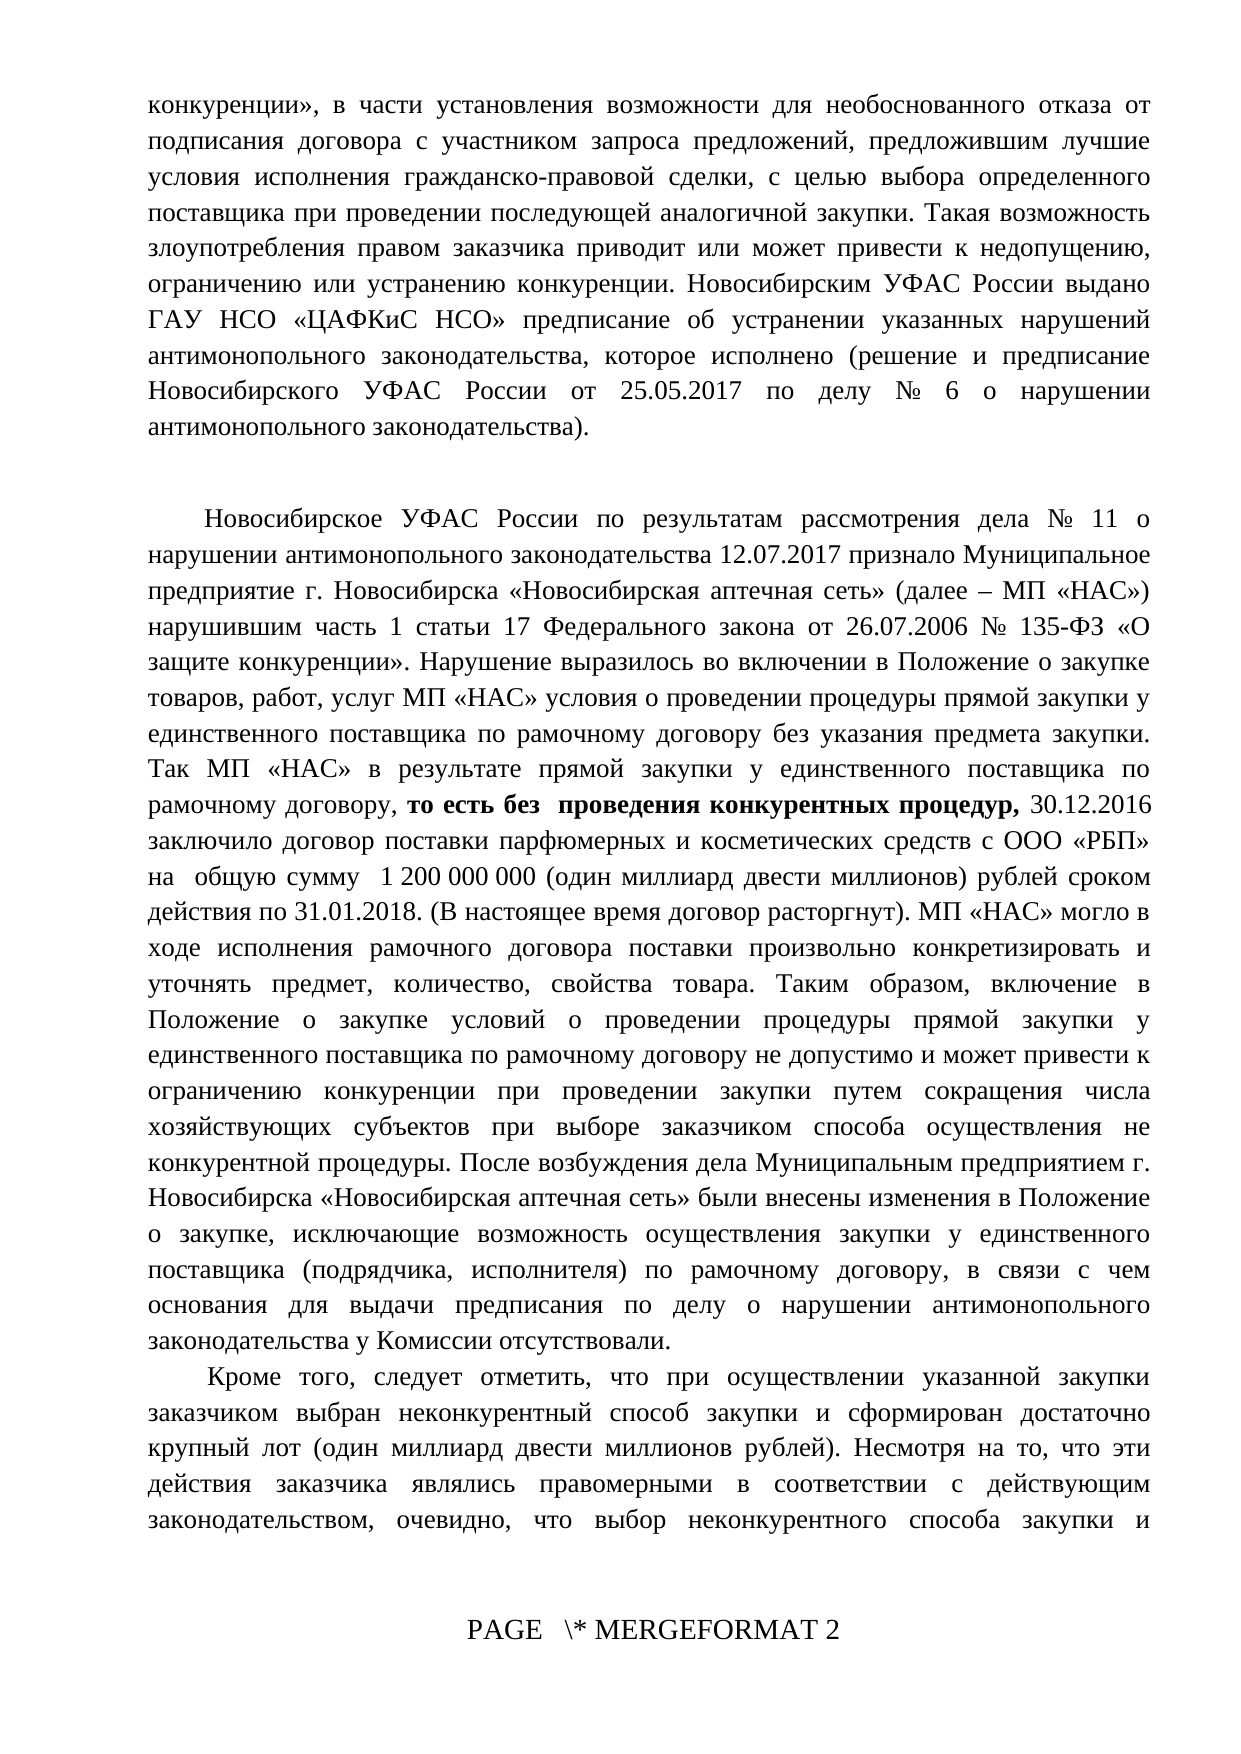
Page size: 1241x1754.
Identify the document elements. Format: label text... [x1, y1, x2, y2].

text Новосибирское УФАС России по результатам рассмотрения дела № 11 о нарушении антимонопольного законодательства 12.07.2017 признало Муниципальное предприятие г. Новосибирска «Новосибирская аптечная сеть» (далее – МП «НАС») нарушившим часть 1 статьи 17 Федерального закона от 26.07.2006 № 135-ФЗ «О защите конкуренции». Нарушение выразилось во включении в Положение о закупке товаров, работ, услуг МП «НАС» условия о проведении процедуры прямой закупки у единственного поставщика по рамочному договору без указания предмета закупки. Так МП «НАС» в результате прямой закупки у единственного поставщика по рамочному договору, то есть без проведения конкурентных процедур, 30.12.2016 заключило договор поставки парфюмерных и косметических средств с ООО «РБП» на общую сумму 1 200 000 000 (один миллиард двести миллионов) рублей сроком действия по 31.01.2018. (В настоящее время договор расторгнут). МП «НАС» могло в ходе исполнения рамочного договора поставки произвольно конкретизировать и уточнять предмет, количество, свойства товара. Таким образом, включение в Положение о закупке условий о проведении процедуры прямой закупки у единственного поставщика по рамочному договору не допустимо и может привести к ограничению конкуренции при проведении закупки путем сокращения числа хозяйствующих субъектов при выборе заказчиком способа осуществления не конкурентной процедуры. После возбуждения дела Муниципальным предприятием г. Новосибирска «Новосибирская аптечная сеть» были внесены изменения в Положение о закупке, исключающие возможность осуществления закупки у единственного поставщика (подрядчика, исполнителя) по рамочному договору, в связи с чем основания для выдачи предписания по делу о нарушении антимонопольного законодательства у Комиссии отсутствовали. [148, 502, 1152, 1355]
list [148, 89, 1152, 441]
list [148, 1360, 1152, 1534]
